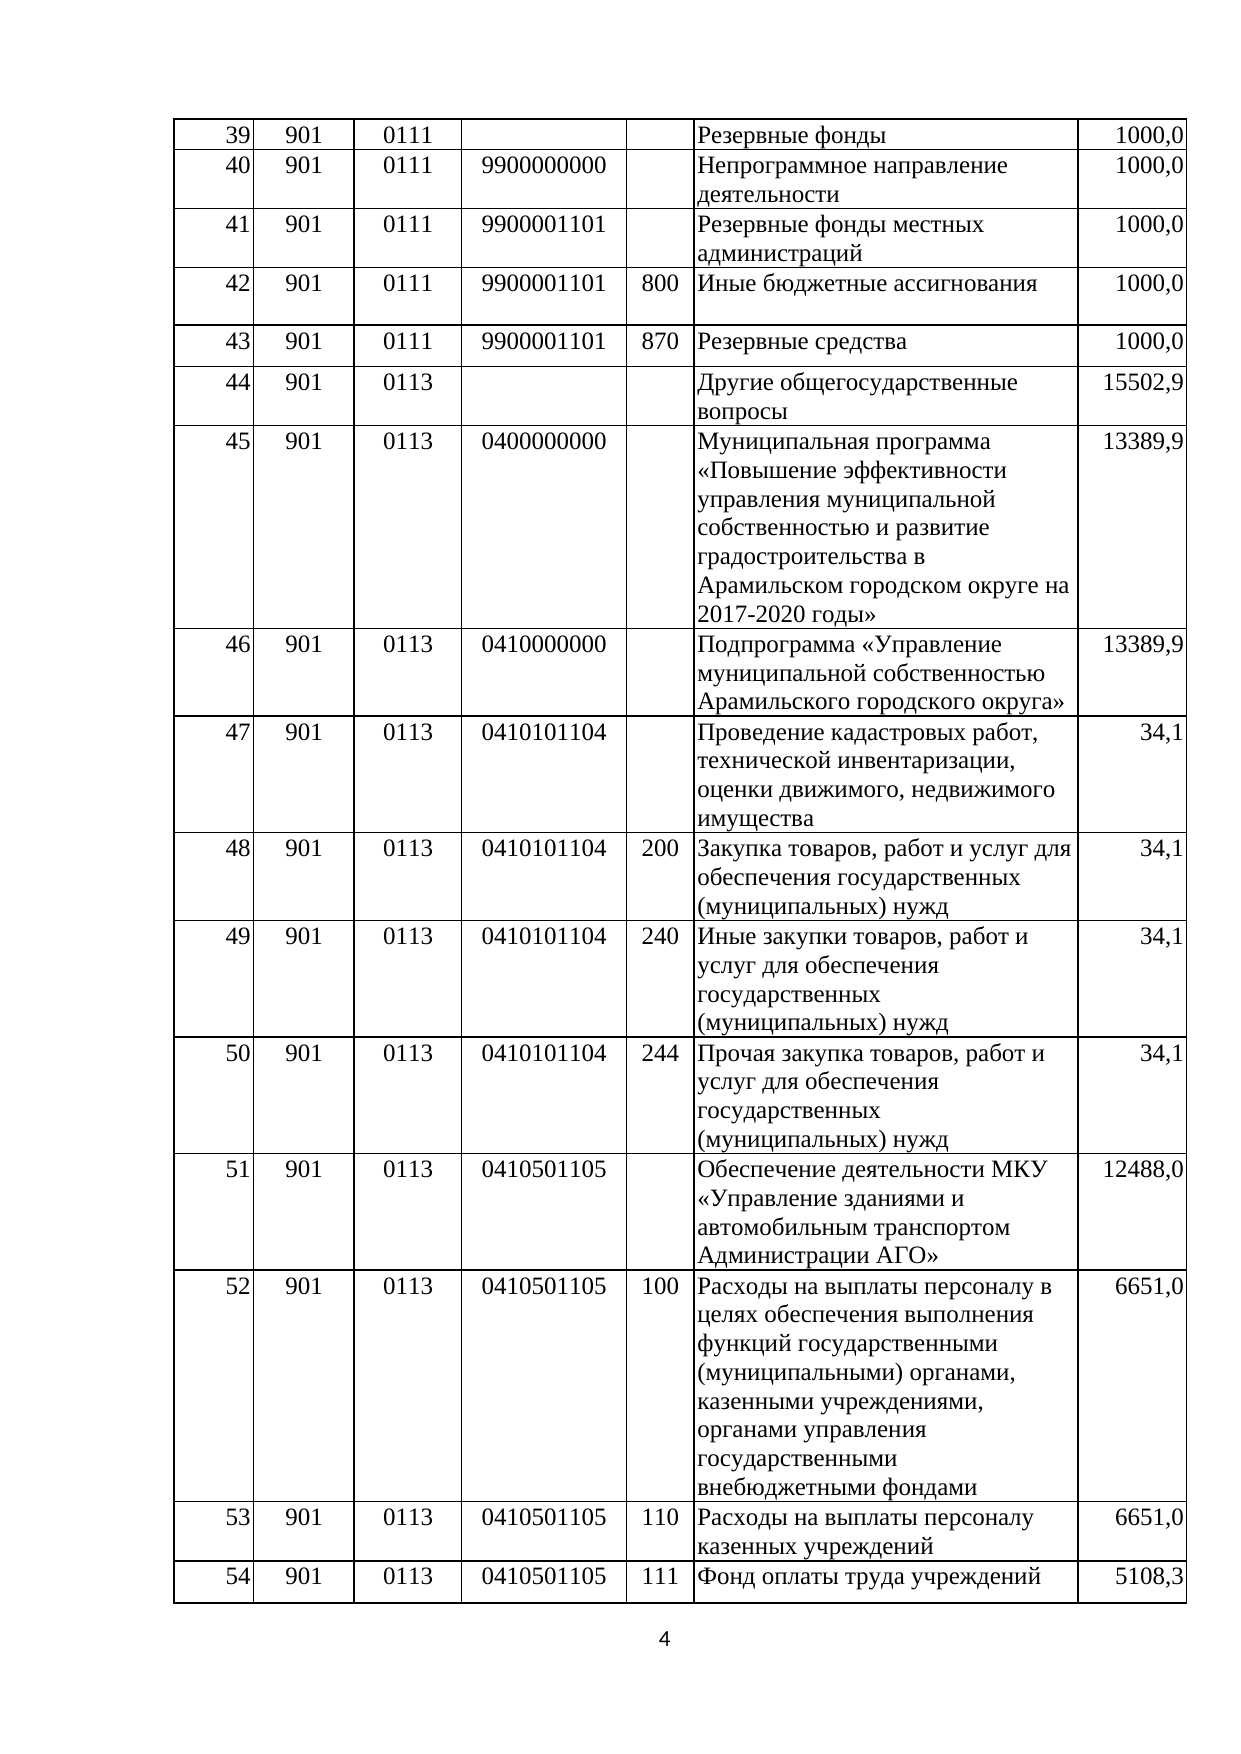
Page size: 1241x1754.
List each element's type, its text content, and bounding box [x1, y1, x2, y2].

table_cell 44 [175, 367, 253, 424]
table_cell 0113 [355, 367, 461, 424]
table_cell 53 [175, 1502, 253, 1560]
table_cell 0111 [355, 326, 461, 366]
table_cell Непрограммное направление деятельности [695, 150, 1077, 207]
table_cell 1000,0 [1079, 120, 1186, 148]
table_cell 0113 [355, 717, 461, 832]
table_cell 901 [254, 921, 353, 1036]
table_cell 41 [175, 209, 253, 267]
table_cell 200 [627, 833, 693, 919]
table_cell 901 [254, 1271, 353, 1501]
table_cell 0111 [355, 120, 461, 148]
table_cell Другие общегосударственные вопросы [695, 367, 1077, 424]
table_cell 0410501105 [462, 1154, 626, 1269]
table_cell 0111 [355, 150, 461, 207]
table_cell Расходы на выплаты персоналу в целях обеспечения выполнения функций государственными (муниципальными) органами, казенными учреждениями, органами управления государственными внебюджетными фондами [695, 1271, 1077, 1501]
table_cell 0113 [355, 1154, 461, 1269]
table_cell 901 [254, 1038, 353, 1153]
table_cell 51 [175, 1154, 253, 1269]
table_cell 0113 [355, 629, 461, 715]
table_cell Резервные фонды [695, 120, 1077, 148]
table_cell [462, 367, 626, 424]
table_cell 0113 [355, 833, 461, 919]
table_cell 43 [175, 326, 253, 366]
table_cell 5108,3 [1079, 1562, 1186, 1602]
table_cell 0113 [355, 1271, 461, 1501]
table_cell 39 [175, 120, 253, 148]
table_cell Проведение кадастровых работ, технической инвентаризации, оценки движимого, недвижимого имущества [695, 717, 1077, 832]
table_cell [627, 367, 693, 424]
table_cell 0113 [355, 1502, 461, 1560]
table_cell 6651,0 [1079, 1502, 1186, 1560]
table_cell 0111 [355, 268, 461, 324]
table_cell 6651,0 [1079, 1271, 1186, 1501]
table_cell 244 [627, 1038, 693, 1153]
table_cell 15502,9 [1079, 367, 1186, 424]
table_cell 34,1 [1079, 1038, 1186, 1153]
table_cell 34,1 [1079, 717, 1186, 832]
table_cell [627, 1154, 693, 1269]
table_cell Обеспечение деятельности МКУ «Управление зданиями и автомобильным транспортом Администрации АГО» [695, 1154, 1077, 1269]
table_cell Подпрограмма «Управление муниципальной собственностью Арамильского городского округа» [695, 629, 1077, 715]
table_cell 54 [175, 1562, 253, 1602]
table_cell 9900001101 [462, 326, 626, 366]
table_cell Иные закупки товаров, работ и услуг для обеспечения государственных (муниципальных) нужд [695, 921, 1077, 1036]
table_cell 42 [175, 268, 253, 324]
table_cell 34,1 [1079, 921, 1186, 1036]
table_cell [627, 120, 693, 148]
table_cell 40 [175, 150, 253, 207]
table_cell 0410501105 [462, 1502, 626, 1560]
table_cell Закупка товаров, работ и услуг для обеспечения государственных (муниципальных) нужд [695, 833, 1077, 919]
table_cell 13389,9 [1079, 629, 1186, 715]
table_cell Муниципальная программа «Повышение эффективности управления муниципальной собственностью и развитие градостроительства в Арамильском городском округе на 2017-2020 годы» [695, 426, 1077, 627]
table_cell 9900001101 [462, 209, 626, 267]
table_cell 50 [175, 1038, 253, 1153]
table_cell Фонд оплаты труда учреждений [695, 1562, 1077, 1602]
table_cell [627, 629, 693, 715]
table_cell 0410000000 [462, 629, 626, 715]
table_cell 901 [254, 426, 353, 627]
table_cell [627, 209, 693, 267]
table_cell Резервные фонды местных администраций [695, 209, 1077, 267]
table_cell 901 [254, 1502, 353, 1560]
table_cell Резервные средства [695, 326, 1077, 366]
table_cell Прочая закупка товаров, работ и услуг для обеспечения государственных (муниципальных) нужд [695, 1038, 1077, 1153]
table_cell 0410101104 [462, 833, 626, 919]
table_cell 901 [254, 367, 353, 424]
table_cell [627, 150, 693, 207]
table_cell 0113 [355, 921, 461, 1036]
table_cell 0410501105 [462, 1271, 626, 1501]
table_cell 0113 [355, 1038, 461, 1153]
table_cell 12488,0 [1079, 1154, 1186, 1269]
table_cell 49 [175, 921, 253, 1036]
table_cell 901 [254, 326, 353, 366]
table_cell 48 [175, 833, 253, 919]
table_cell [627, 717, 693, 832]
table_cell 0410501105 [462, 1562, 626, 1602]
table_cell 901 [254, 717, 353, 832]
table_cell 0113 [355, 1562, 461, 1602]
table_cell 47 [175, 717, 253, 832]
table_cell 901 [254, 1562, 353, 1602]
table_cell 901 [254, 268, 353, 324]
table_cell 1000,0 [1079, 326, 1186, 366]
table_cell Расходы на выплаты персоналу казенных учреждений [695, 1502, 1077, 1560]
table_cell 800 [627, 268, 693, 324]
table_cell 901 [254, 629, 353, 715]
table_cell 0111 [355, 209, 461, 267]
table_cell 0410101104 [462, 1038, 626, 1153]
table_cell 901 [254, 150, 353, 207]
table_cell 34,1 [1079, 833, 1186, 919]
table_cell 13389,9 [1079, 426, 1186, 627]
table_cell Иные бюджетные ассигнования [695, 268, 1077, 324]
table_cell 45 [175, 426, 253, 627]
table_cell 100 [627, 1271, 693, 1501]
table_cell 110 [627, 1502, 693, 1560]
table_cell 0410101104 [462, 921, 626, 1036]
table_cell 240 [627, 921, 693, 1036]
table_cell 9900001101 [462, 268, 626, 324]
table_cell 901 [254, 120, 353, 148]
table_cell 1000,0 [1079, 268, 1186, 324]
table_cell 1000,0 [1079, 209, 1186, 267]
table_cell 0410101104 [462, 717, 626, 832]
table_cell 46 [175, 629, 253, 715]
table_cell 901 [254, 833, 353, 919]
table_cell [627, 426, 693, 627]
table_cell 0113 [355, 426, 461, 627]
table_cell 901 [254, 209, 353, 267]
table_cell 9900000000 [462, 150, 626, 207]
table_cell 111 [627, 1562, 693, 1602]
table_cell 870 [627, 326, 693, 366]
table_cell 0400000000 [462, 426, 626, 627]
table_cell [462, 120, 626, 148]
table_cell 901 [254, 1154, 353, 1269]
table_cell 52 [175, 1271, 253, 1501]
table_cell 1000,0 [1079, 150, 1186, 207]
